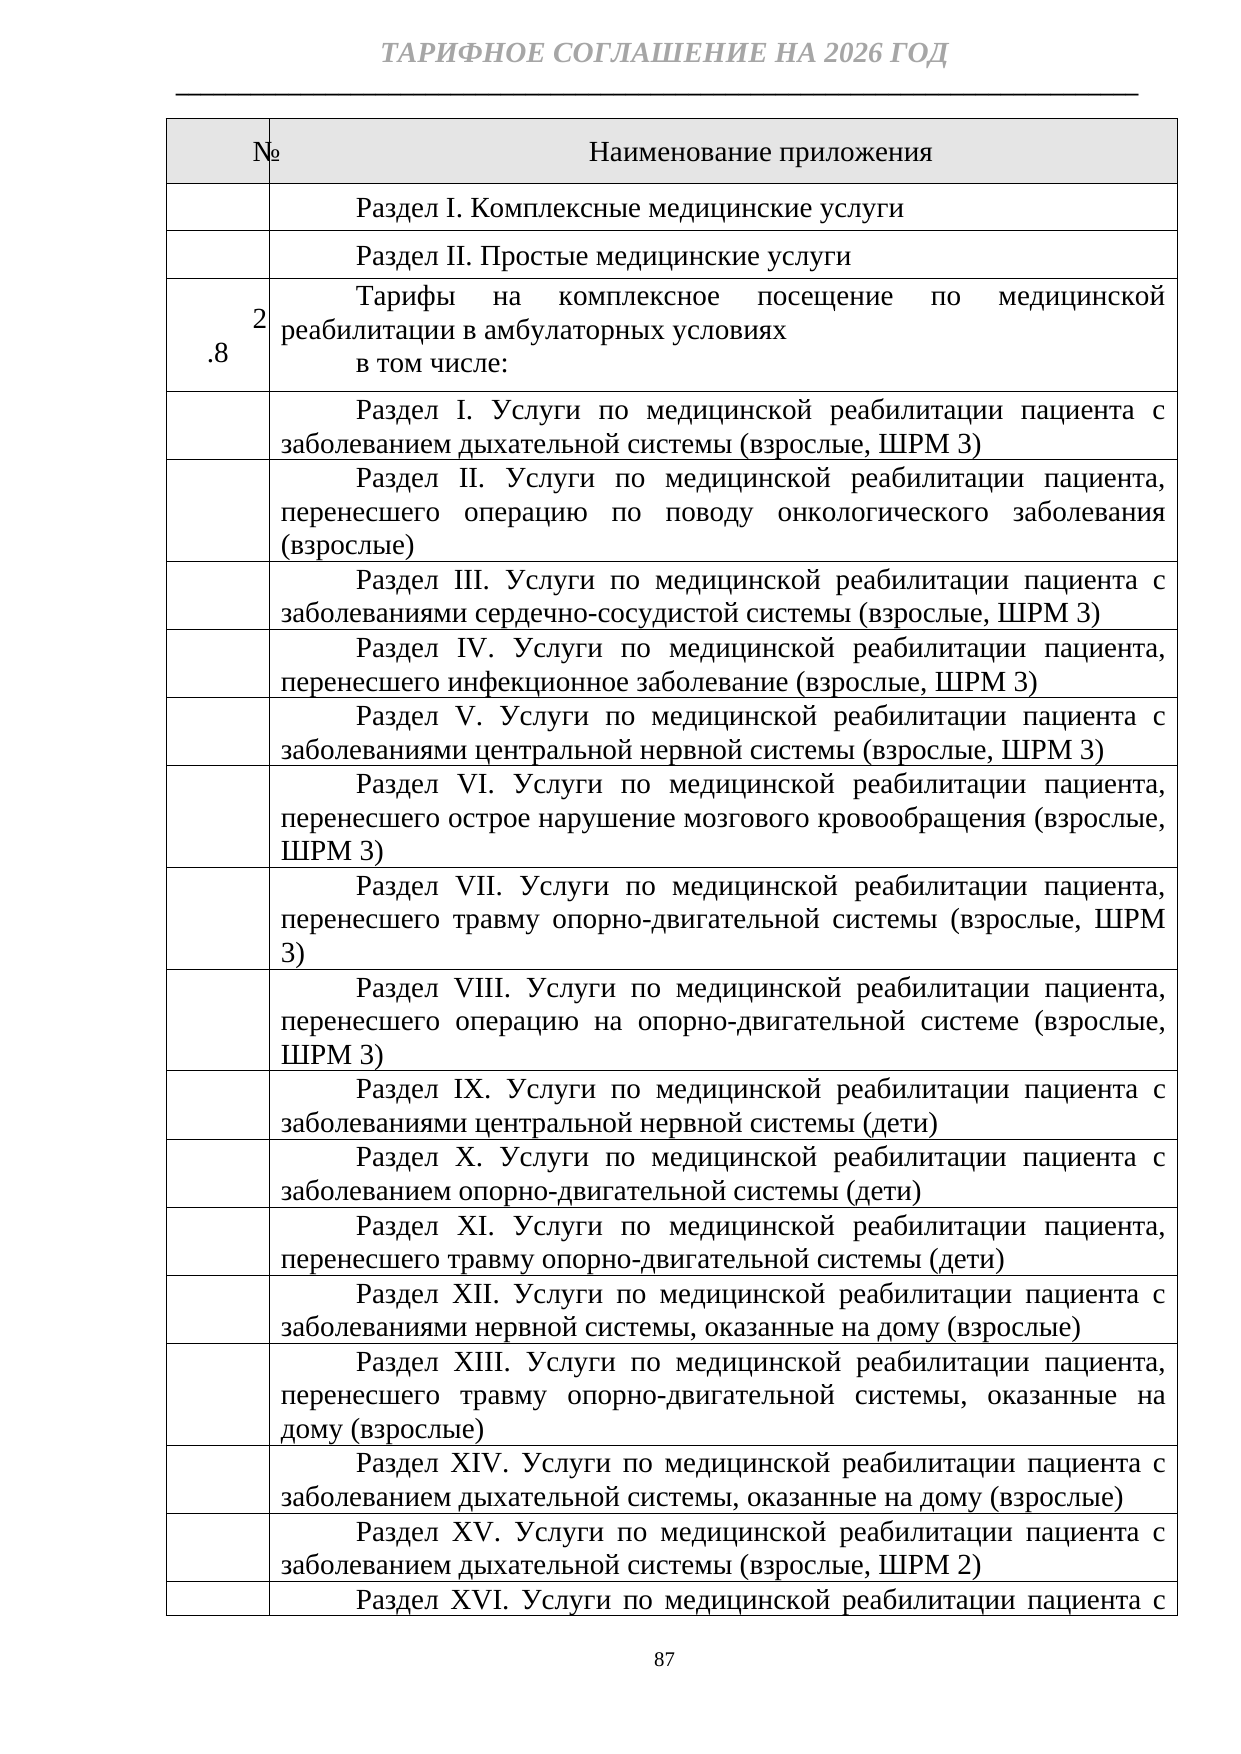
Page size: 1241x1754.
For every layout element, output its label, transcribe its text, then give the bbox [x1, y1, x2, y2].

table_cell [167, 1582, 269, 1615]
table_cell Раздел II. Услуги по медицинской реабилитации пациента, перенесшего операцию по поводу онкологического заболевания (взрослые) [270, 460, 1177, 561]
table_cell [167, 562, 269, 629]
table_cell Раздел X. Услуги по медицинской реабилитации пациента с заболеванием опорно-двигательной системы (дети) [270, 1140, 1177, 1207]
table_cell [167, 1514, 269, 1581]
table_cell [167, 698, 269, 765]
table_cell Раздел IV. Услуги по медицинской реабилитации пациента, перенесшего инфекционное заболевание (взрослые, ШРМ 3) [270, 630, 1177, 697]
table_cell 2.8 [167, 279, 269, 391]
table_cell Раздел II. Простые медицинские услуги [270, 231, 1177, 277]
table_cell Раздел V. Услуги по медицинской реабилитации пациента с заболеваниями центральной нервной системы (взрослые, ШРМ 3) [270, 698, 1177, 765]
table_cell Раздел VI. Услуги по медицинской реабилитации пациента, перенесшего острое нарушение мозгового кровообращения (взрослые, ШРМ 3) [270, 766, 1177, 867]
table_cell [167, 1208, 269, 1275]
table_cell [167, 1071, 269, 1138]
table_cell [167, 630, 269, 697]
table_header № [167, 119, 269, 183]
table_cell [167, 1276, 269, 1343]
table_header Наименование приложения [270, 119, 1177, 183]
table_cell [167, 1446, 269, 1513]
table_cell [167, 766, 269, 867]
table_cell [167, 970, 269, 1070]
table_cell Раздел VIII. Услуги по медицинской реабилитации пациента, перенесшего операцию на опорно-двигательной системе (взрослые, ШРМ 3) [270, 970, 1177, 1070]
table_cell [167, 1344, 269, 1444]
table_cell [167, 1140, 269, 1207]
table_cell Раздел I. Комплексные медицинские услуги [270, 184, 1177, 230]
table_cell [270, 1582, 1177, 1615]
table_cell Раздел I. Услуги по медицинской реабилитации пациента с заболеванием дыхательной системы (взрослые, ШРМ 3) [270, 392, 1177, 459]
table_cell Раздел III. Услуги по медицинской реабилитации пациента с заболеваниями сердечно-сосудистой системы (взрослые, ШРМ 3) [270, 562, 1177, 629]
table_cell Раздел VII. Услуги по медицинской реабилитации пациента, перенесшего травму опорно-двигательной системы (взрослые, ШРМ 3) [270, 868, 1177, 969]
table_cell [167, 868, 269, 969]
table_cell [167, 184, 269, 230]
table_cell [167, 231, 269, 277]
table_cell [167, 392, 269, 459]
table_cell Раздел XI. Услуги по медицинской реабилитации пациента, перенесшего травму опорно-двигательной системы (дети) [270, 1208, 1177, 1275]
table_cell [167, 460, 269, 561]
table_cell Тарифы на комплексное посещение по медицинской реабилитации в амбулаторных условиях в том числе: [270, 279, 1177, 391]
table_cell Раздел XV. Услуги по медицинской реабилитации пациента с заболеванием дыхательной системы (взрослые, ШРМ 2) [270, 1514, 1177, 1581]
table_cell Раздел XIII. Услуги по медицинской реабилитации пациента, перенесшего травму опорно-двигательной системы, оказанные на дому (взрослые) [270, 1344, 1177, 1444]
table_cell Раздел XIV. Услуги по медицинской реабилитации пациента с заболеванием дыхательной системы, оказанные на дому (взрослые) [270, 1446, 1177, 1513]
table_cell Раздел XII. Услуги по медицинской реабилитации пациента с заболеваниями нервной системы, оказанные на дому (взрослые) [270, 1276, 1177, 1343]
table_cell Раздел IX. Услуги по медицинской реабилитации пациента с заболеваниями центральной нервной системы (дети) [270, 1071, 1177, 1138]
